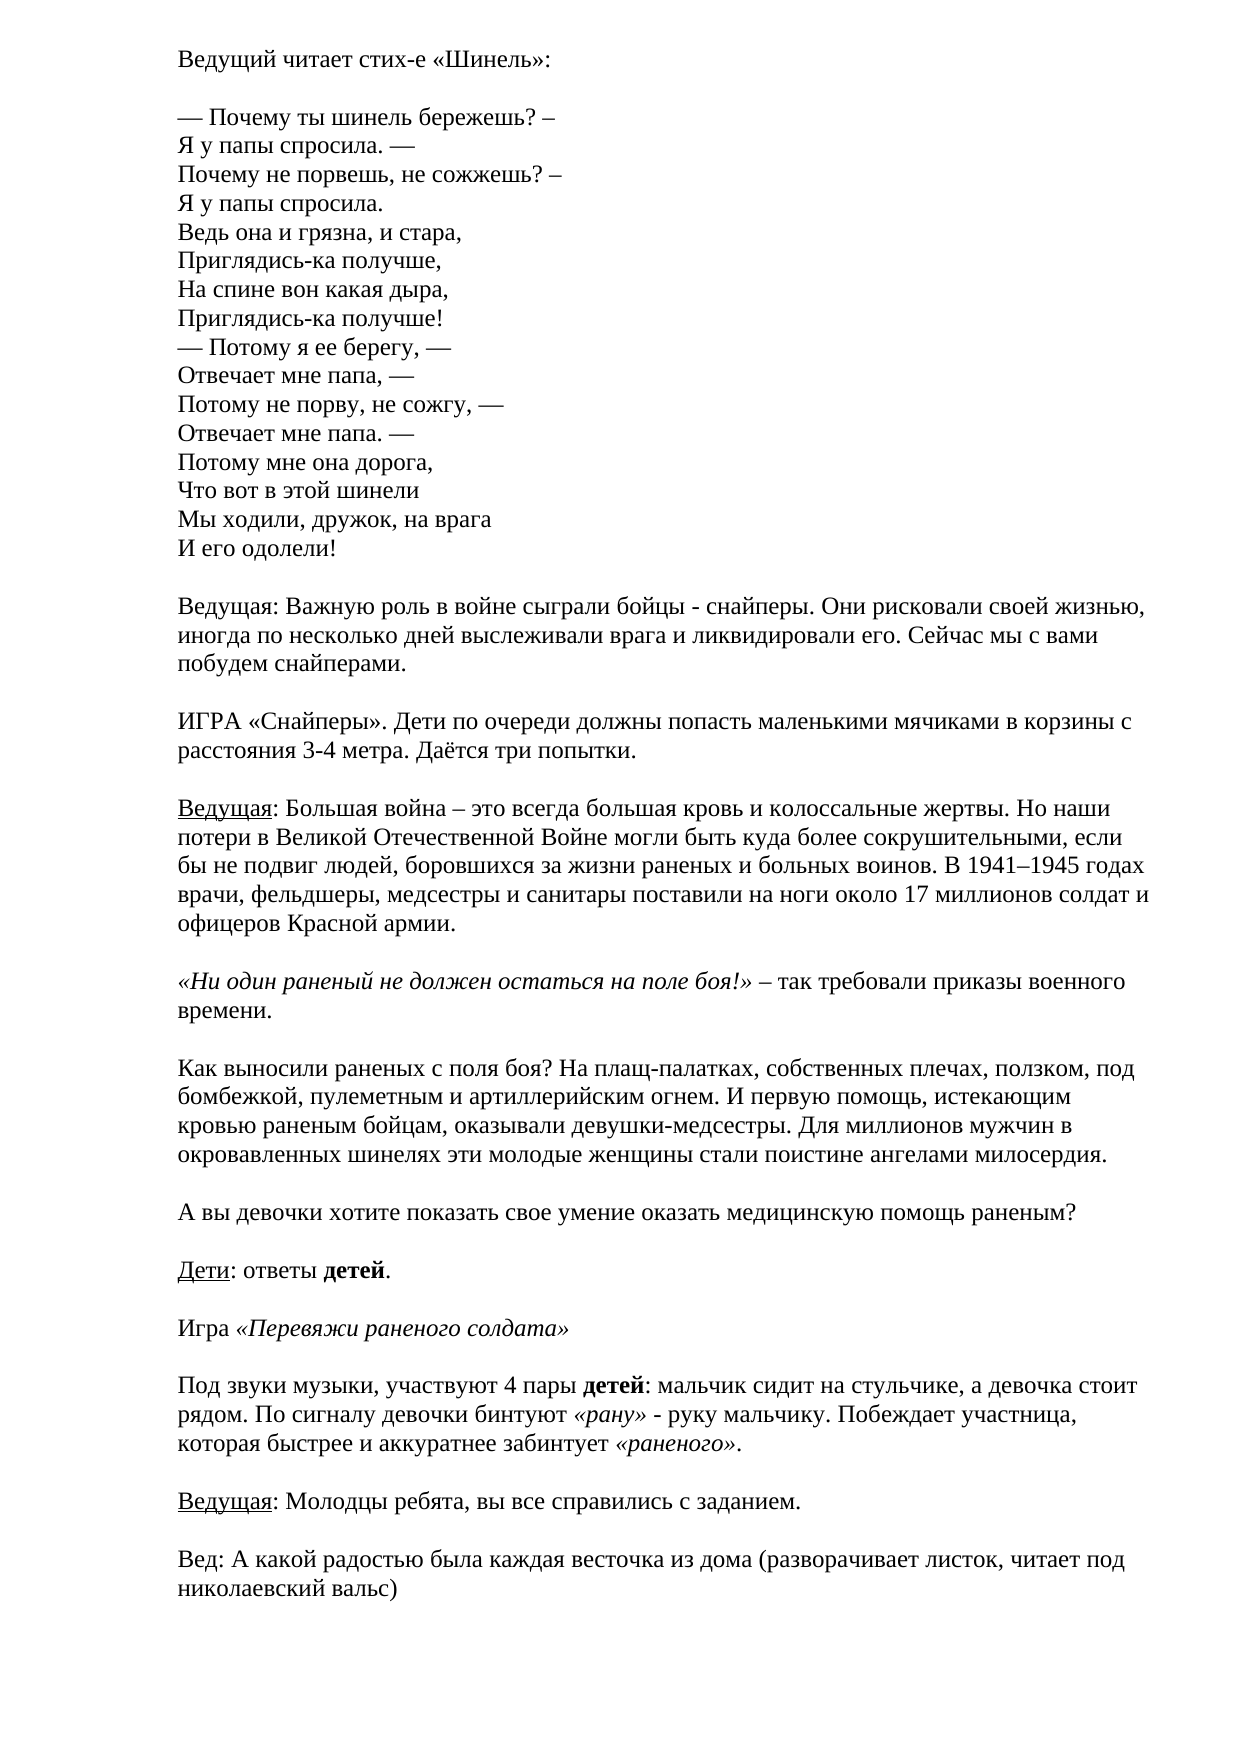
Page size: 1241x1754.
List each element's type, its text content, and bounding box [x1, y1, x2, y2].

text Я у папы спросила. — [177, 131, 1152, 159]
text Ведущий читает стих-е «Шинель»: [177, 44, 1152, 73]
text Ведущая: Молодцы ребята, вы все справились с заданием. [177, 1486, 1152, 1515]
text И его одолели! [177, 533, 1152, 562]
text Я у папы спросила. [177, 188, 1152, 217]
text Что вот в этой шинели [177, 476, 1152, 504]
text Игра «Перевяжи раненого солдата» [177, 1313, 1152, 1341]
text Ведущая: Большая война – это всегда большая кровь и колоссальные жертвы. Но наши потери в Великой Отечественной Войне могли быть куда более сокрушительными, если бы не подвиг людей, боровшихся за жизни раненых и больных воинов. В 1941–1945 годах врачи, фельдшеры, медсестры и санитары поставили на ноги около 17 миллионов солдат и офицеров Красной армии. [177, 793, 1152, 937]
text Потому мне она дорога, [177, 447, 1152, 476]
text Как выносили раненых с поля боя? На плащ-палатках, собственных плечах, ползком, под бомбежкой, пулеметным и артиллерийским огнем. И первую помощь, истекающим кровью раненым бойцам, оказывали девушки-медсестры. Для миллионов мужчин в окровавленных шинелях эти молодые женщины стали поистине ангелами милосердия. [177, 1053, 1152, 1168]
text — Почему ты шинель бережешь? – [177, 102, 1152, 131]
text Потому не порву, не сожгу, — [177, 389, 1152, 418]
text А вы девочки хотите показать свое умение оказать медицинскую помощь раненым? [177, 1197, 1152, 1226]
text ИГРА «Снайперы». Дети по очереди должны попасть маленькими мячиками в корзины с расстояния 3-4 метра. Даётся три попытки. [177, 706, 1152, 764]
text Отвечает мне папа, — [177, 361, 1152, 389]
text Дети: ответы детей. [177, 1255, 1152, 1283]
text — Потому я ее берегу, — [177, 332, 1152, 361]
text Мы ходили, дружок, на врага [177, 504, 1152, 533]
text «Ни один раненый не должен остаться на поле боя!» – так требовали приказы военного времени. [177, 966, 1152, 1023]
text Приглядись-ка получше! [177, 303, 1152, 332]
text На спине вон какая дыра, [177, 274, 1152, 303]
text Ведь она и грязна, и стара, [177, 217, 1152, 246]
text Ведущая: Важную роль в войне сыграли бойцы - снайперы. Они рисковали своей жизнью, иногда по несколько дней выслеживали врага и ликвидировали его. Сейчас мы с вами побудем снайперами. [177, 591, 1152, 677]
text Вед: А какой радостью была каждая весточка из дома (разворачивает листок, читает под николаевский вальс) [177, 1544, 1152, 1601]
text Приглядись-ка получше, [177, 246, 1152, 274]
text Отвечает мне папа. — [177, 418, 1152, 447]
text Под звуки музыки, участвуют 4 пары детей: мальчик сидит на стульчике, а девочка стоит рядом. По сигналу девочки бинтуют «рану» - руку мальчику. Побеждает участница, которая быстрее и аккуратнее забинтует «раненого». [177, 1371, 1152, 1457]
text Почему не порвешь, не сожжешь? – [177, 159, 1152, 188]
